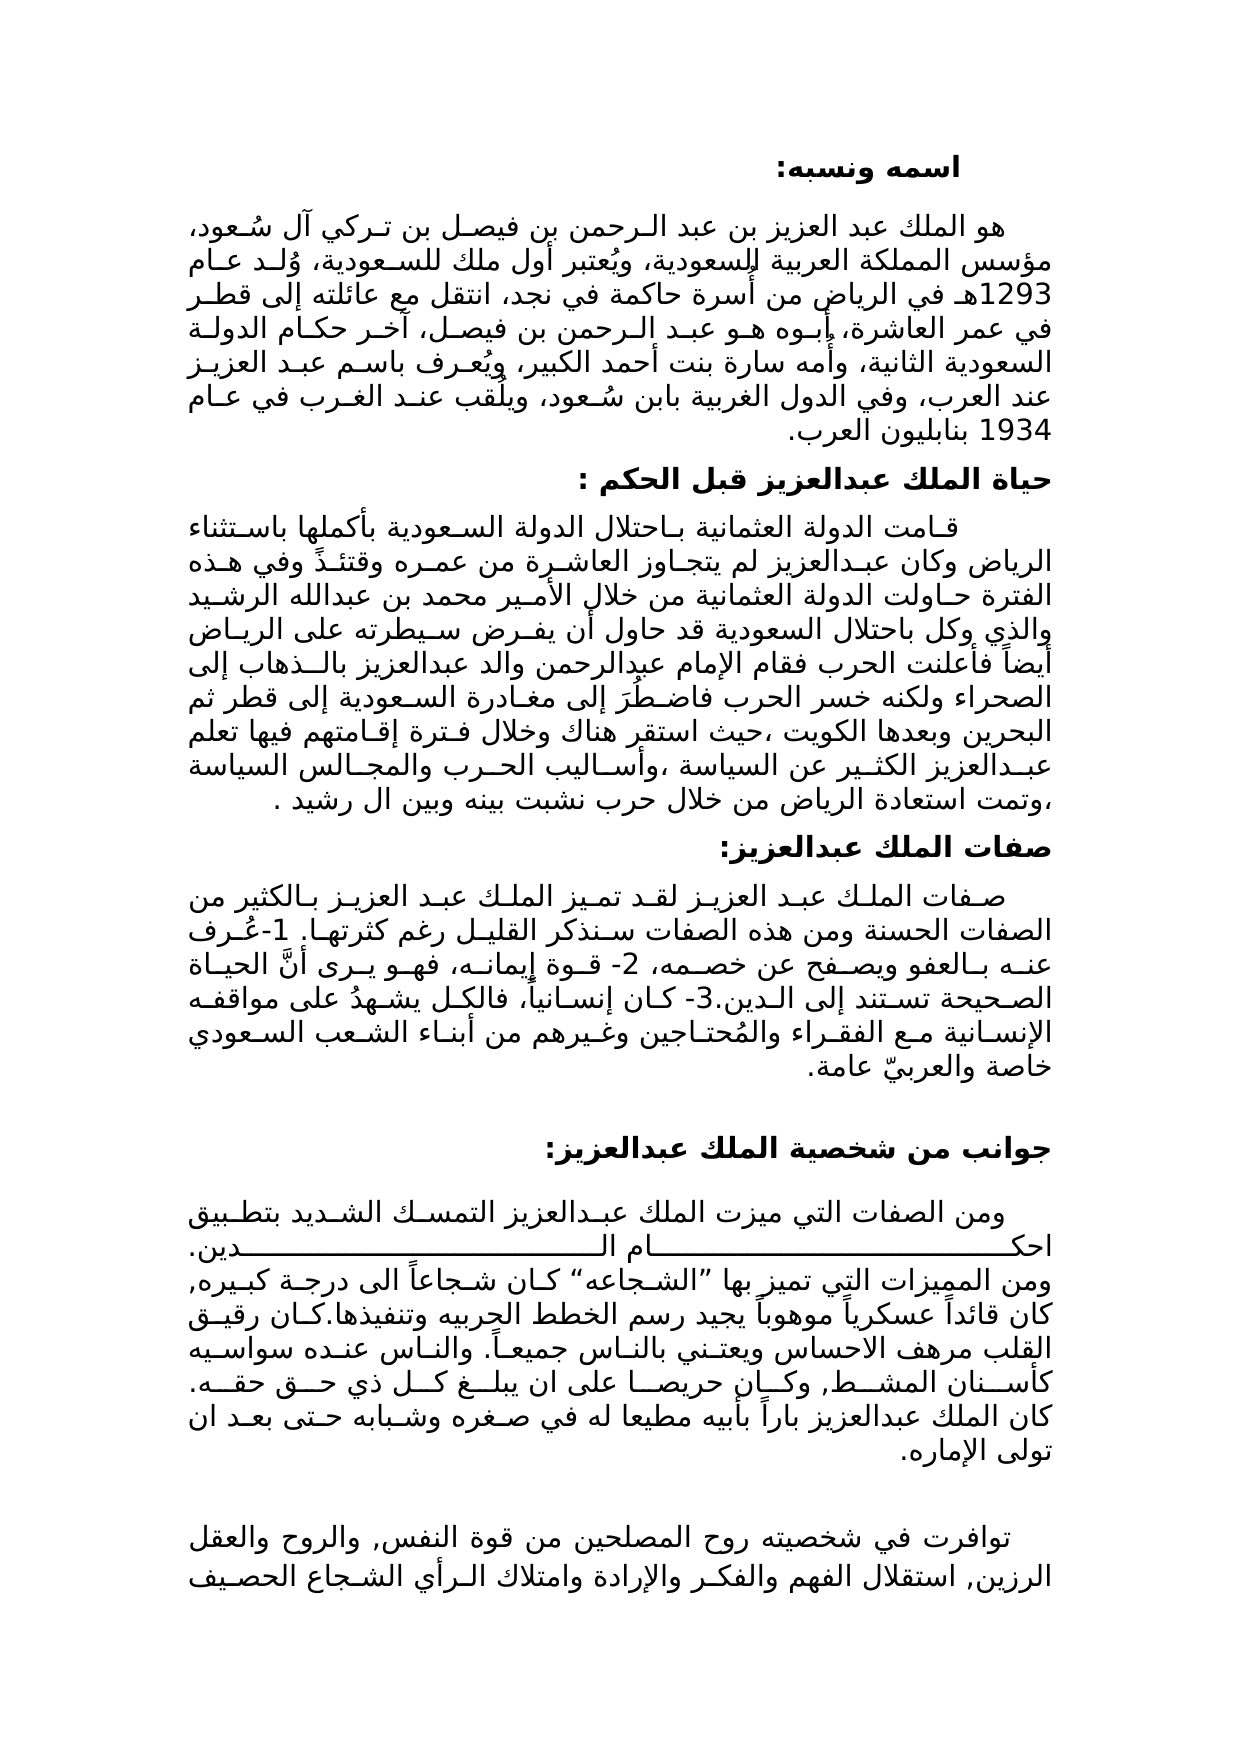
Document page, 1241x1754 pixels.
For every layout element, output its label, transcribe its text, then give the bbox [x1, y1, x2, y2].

text قامت الدولة العثمانية باحتلال الدولة السعودية بأكملها باستثناء الرياض وكان عبدالعزيز لم يتجاوز العاشرة من عمره وقتئذً وفي هذه الفترة حاولت الدولة العثمانية من خلال الأمير محمد بن عبدالله الرشيد والذي وكل باحتلال السعودية قد حاول أن يفرض سيطرته على الرياض أيضاً فأعلنت الحرب فقام الإمام عبدالرحمن والد عبدالعزيز بالذهاب إلى الصحراء ولكنه خسر الحرب فاضطُرَ إلى مغادرة السعودية إلى قطر ثم البحرين وبعدها الكويت ،حيث استقر هناك وخلال فترة إقامتهم فيها تعلم عبدالعزيز الكثير عن السياسة ،وأساليب الحرب والمجالس السياسة ،وتمت استعادة الرياض من خلال حرب نشبت بينه وبين ال رشيد . [187, 511, 1053, 816]
text جوانب من شخصية الملك عبدالعزيز: [187, 1132, 1053, 1166]
text هو الملك عبد العزيز بن عبد الرحمن بن فيصل بن تركي آل سُعود، مؤسس المملكة العربية السعودية، ويُعتبر أول ملك للسعودية، وُلد عام 1293هـ في الرياض من أُسرة حاكمة في نجد، انتقل مع عائلته إلى قطر في عمر العاشرة، أبوه هو عبد الرحمن بن فيصل، آخر حكام الدولة السعودية الثانية، وأُمه سارة بنت أحمد الكبير، ويُعرف باسم عبد العزيز عند العرب، وفي الدول الغربية بابن سُعود، ويلُقب عند الغرب في عام 1934 بنابليون العرب. [187, 210, 1053, 447]
text صفات الملك عبدالعزيز: [187, 831, 1053, 865]
text اسمه ونسبه: [187, 150, 1053, 184]
text ومن الصفات التي ميزت الملك عبدالعزيز التمسك الشديد بتطبيق احكام الدين. ومن المميزات التي تميز بها ”الشجاعه“ كان شجاعاً الى درجة كبيره, كان قائداً عسكرياً موهوباً يجيد رسم الخطط الحربيه وتنفيذها.كان رقيق القلب مرهف الاحساس ويعتني بالناس جميعاً. والناس عنده سواسيه كأسنان المشط, وكان حريصا على ان يبلغ كل ذي حق حقه. كان الملك عبدالعزيز باراً بأبيه مطيعا له في صغره وشبابه حتى بعد ان تولى الإماره. [187, 1196, 1053, 1467]
text حياة الملك عبدالعزيز قبل الحكم : [187, 462, 1053, 496]
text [187, 1520, 1053, 1593]
text صفات الملك عبد العزيز لقد تميز الملك عبد العزيز بالكثير من الصفات الحسنة ومن هذه الصفات سنذكر القليل رغم كثرتها. 1-عُرف عنه بالعفو ويصفح عن خصمه، 2- قوة إيمانه، فهو يرى أنَّ الحياة الصحيحة تستند إلى الدين.3- كان إنسانياً، فالكل يشهدُ على مواقفه الإنسانية مع الفقراء والمُحتاجين وغيرهم من أبناء الشعب السعودي خاصة والعربيّ عامة. [187, 879, 806, 1083]
